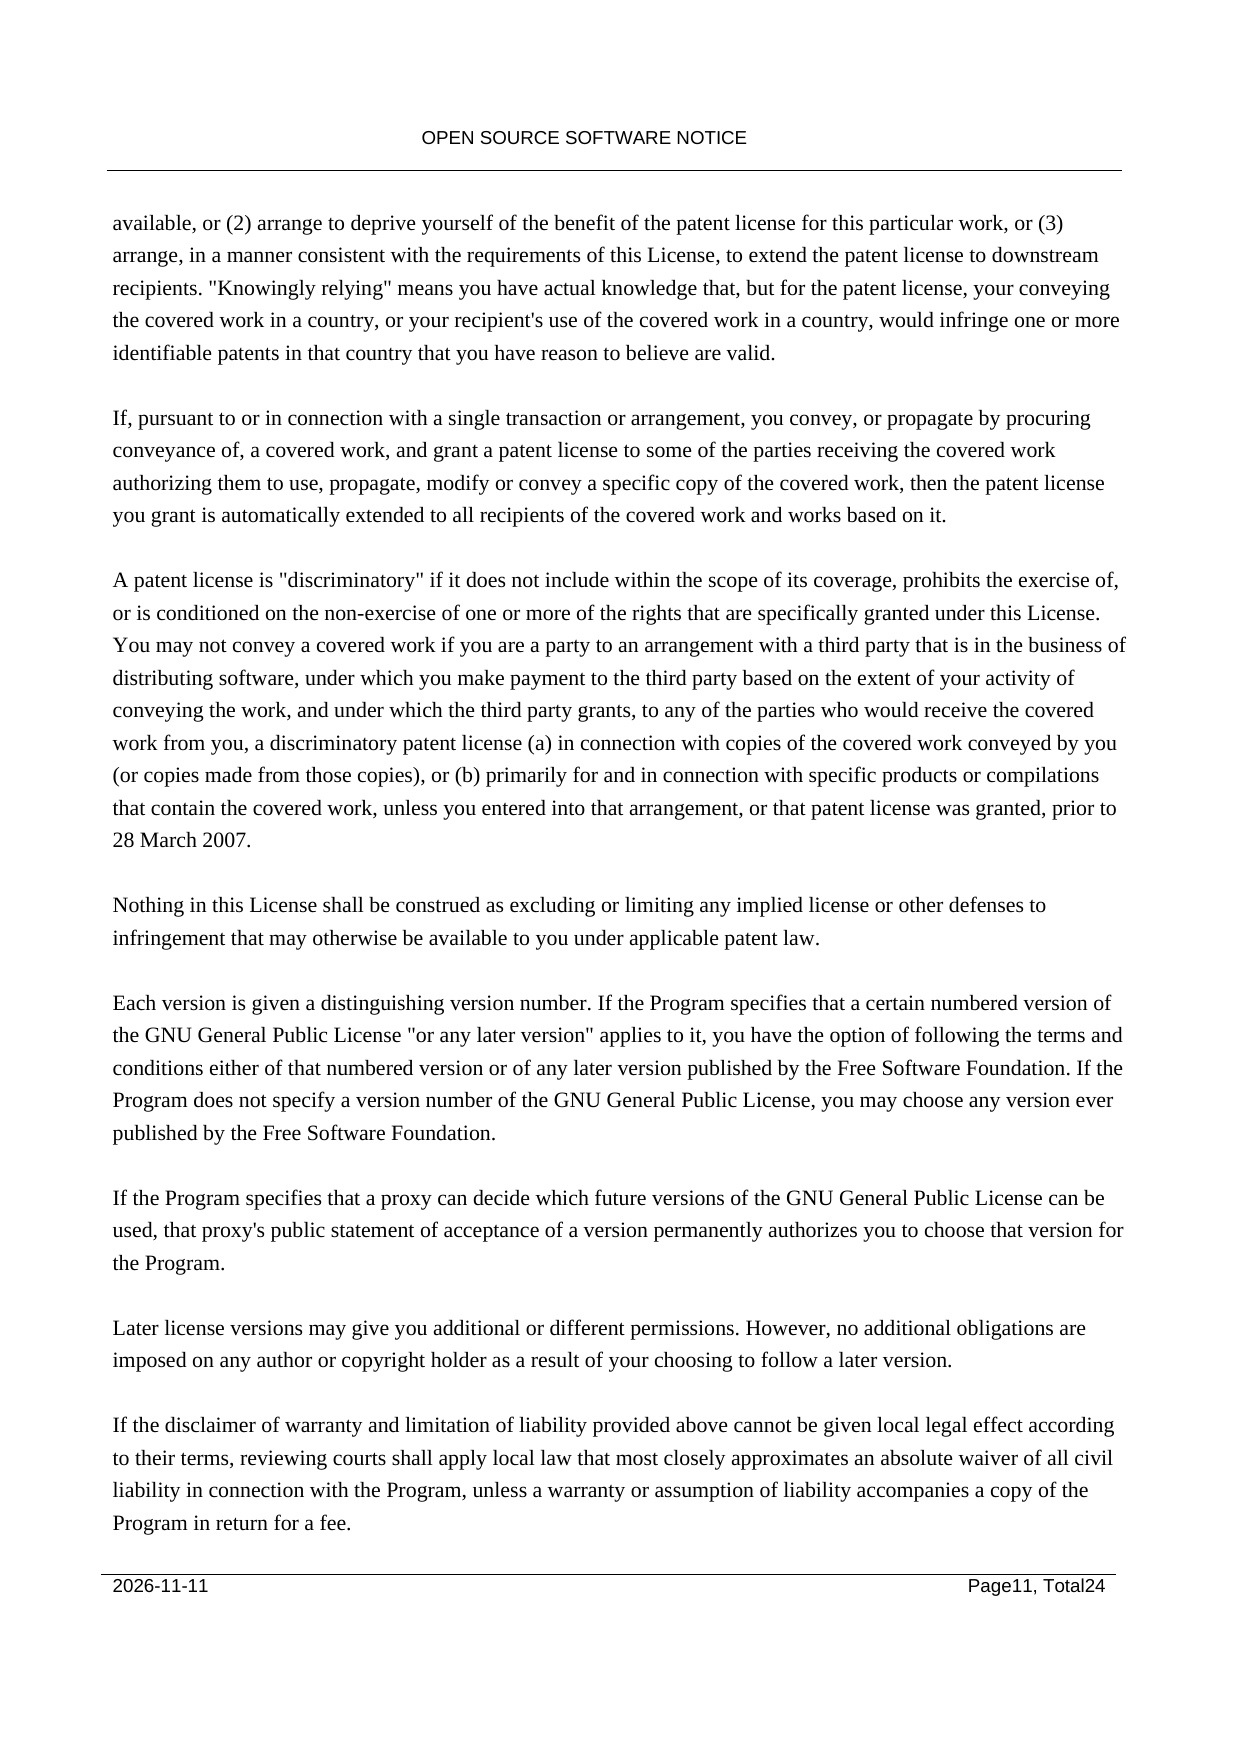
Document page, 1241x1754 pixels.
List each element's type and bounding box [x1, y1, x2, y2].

text [112, 206, 1128, 1539]
